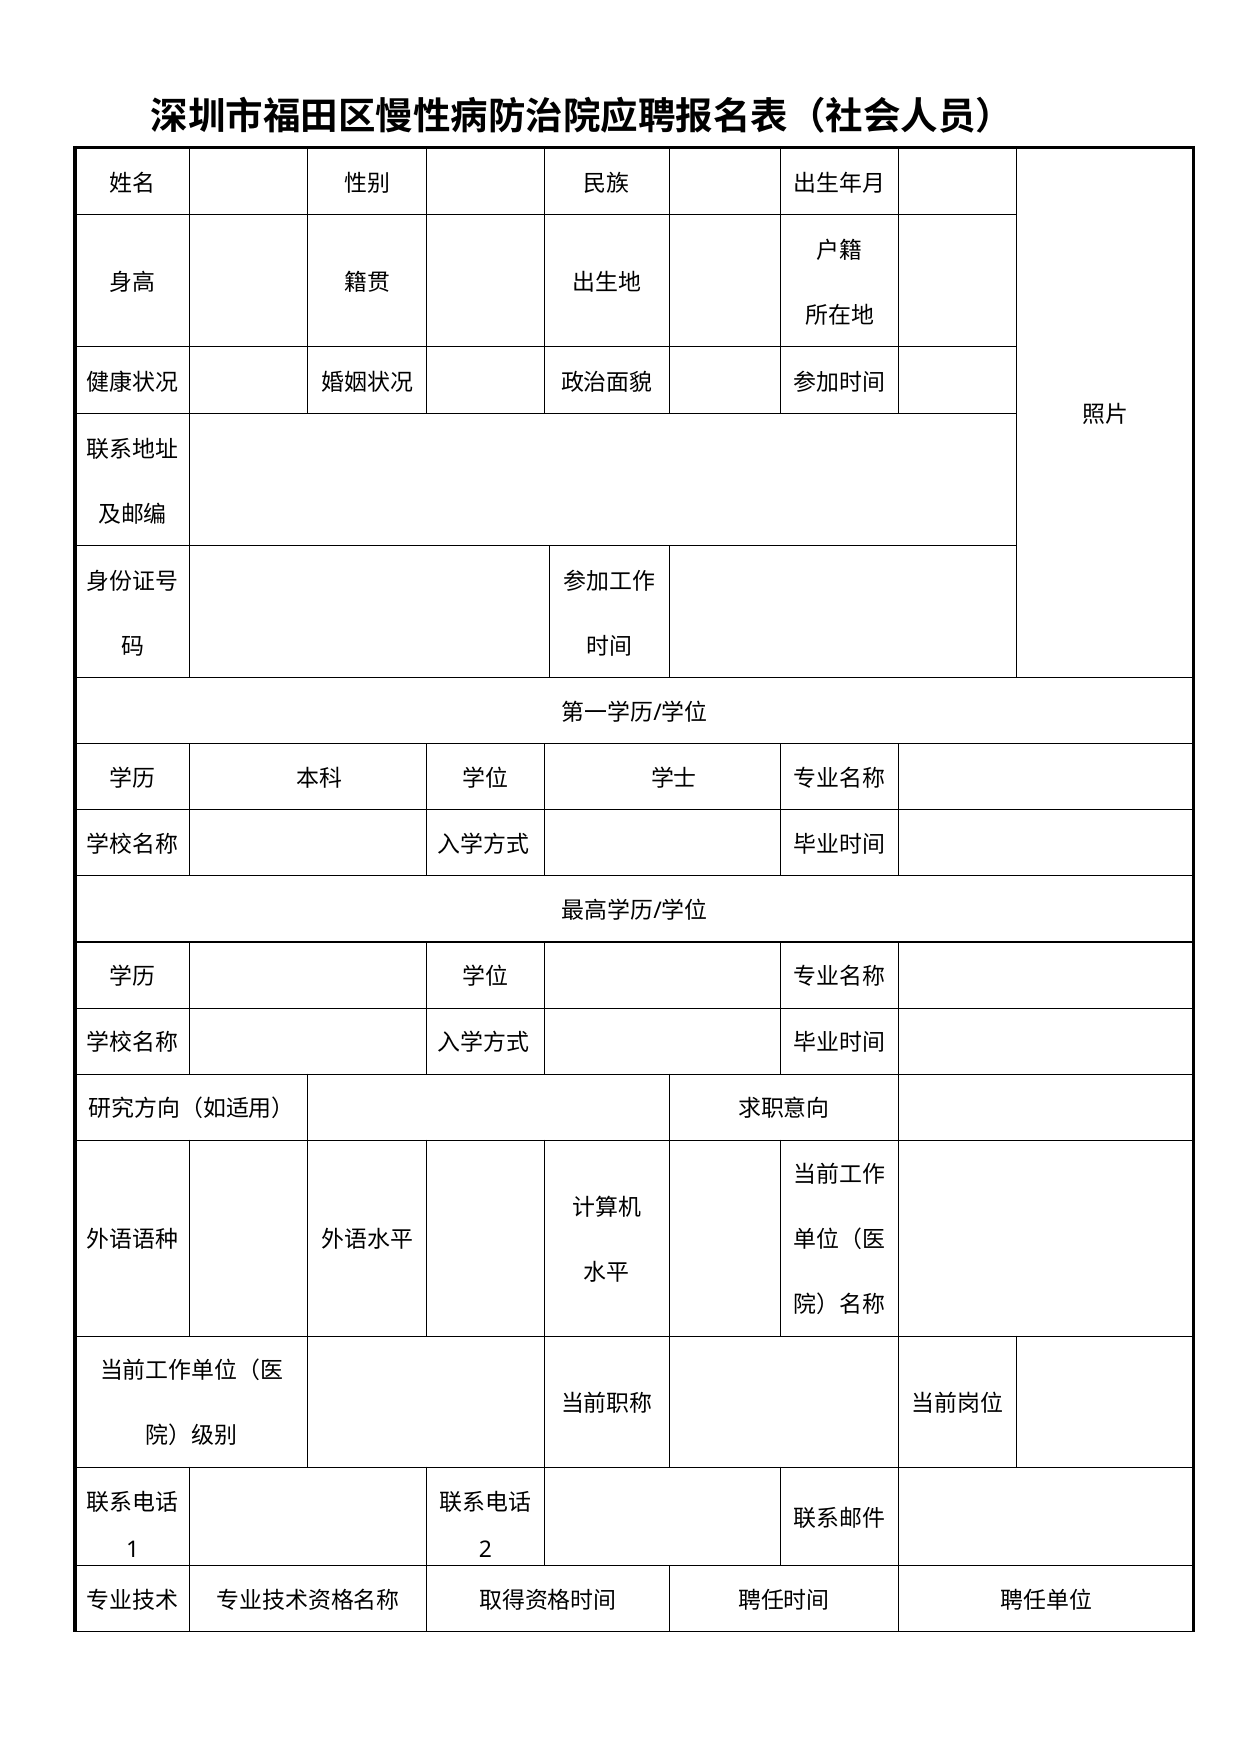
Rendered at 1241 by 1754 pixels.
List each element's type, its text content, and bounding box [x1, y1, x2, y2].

table_cell [899, 215, 1016, 346]
table_cell [190, 810, 426, 875]
table_cell 当前职称 [545, 1337, 669, 1467]
table_cell 入学方式 [427, 810, 544, 875]
table_cell 外语语种 [77, 1141, 189, 1336]
table_cell [545, 1009, 780, 1073]
table_cell 学位 [427, 943, 544, 1007]
table_cell [427, 347, 544, 413]
table_cell 联系电话1 [77, 1468, 189, 1565]
table_cell 当前工作单位（医院）名称 [781, 1141, 898, 1336]
table_cell 最高学历/学位 [77, 876, 1192, 941]
table_cell 入学方式 [427, 1009, 544, 1073]
table_cell [190, 1141, 307, 1336]
table_cell [899, 1075, 1192, 1139]
table_cell 专业技术职务资格名称及聘任时间 [77, 1566, 189, 1631]
table_cell 参加工作时间 [550, 546, 669, 677]
table_cell 专业技术资格名称 [190, 1566, 426, 1631]
table_cell 籍贯 [308, 215, 426, 346]
table_cell 计算机 水平 [545, 1141, 669, 1336]
table_cell 求职意向 [670, 1075, 898, 1139]
table_cell 聘任单位 [899, 1566, 1192, 1631]
table_cell 学士 [545, 744, 780, 809]
table_header [427, 149, 544, 214]
table_cell 本科 [190, 744, 426, 809]
table_header 性别 [308, 149, 426, 214]
table_header 出生年月 [781, 149, 898, 214]
table_cell 学历 [77, 744, 189, 809]
table_cell [670, 215, 780, 346]
table_cell [899, 1009, 1192, 1073]
table_cell 联系地址及邮编 [77, 414, 189, 545]
table_cell [545, 943, 780, 1007]
table_cell [308, 1337, 544, 1467]
table_cell 参加时间 [781, 347, 898, 413]
table_cell [308, 1075, 669, 1139]
table_cell [190, 414, 1016, 545]
table_cell [190, 347, 307, 413]
table_header 民族 [545, 149, 669, 214]
table_cell 外语水平 [308, 1141, 426, 1336]
table_cell 户籍 所在地 [781, 215, 898, 346]
table_cell 取得资格时间 [427, 1566, 669, 1631]
table_header [190, 149, 307, 214]
table_cell [899, 744, 1192, 809]
table_header [670, 149, 780, 214]
table_cell [190, 546, 549, 677]
table_cell 学历 [77, 943, 189, 1007]
table_cell [899, 1141, 1192, 1336]
table_cell 健康状况 [77, 347, 189, 413]
table_cell 专业名称 [781, 943, 898, 1007]
table_cell 聘任时间 [670, 1566, 898, 1631]
table_header [899, 149, 1016, 214]
table_cell [190, 1009, 426, 1073]
table_cell [899, 1468, 1192, 1565]
table_cell 毕业时间 [781, 1009, 898, 1073]
table_cell [670, 347, 780, 413]
table_cell [899, 347, 1016, 413]
table_cell 身高 [77, 215, 189, 346]
table_cell [190, 1468, 426, 1565]
table_cell [545, 1468, 780, 1565]
table_cell 毕业时间 [781, 810, 898, 875]
table_cell [899, 943, 1192, 1007]
table_cell 第一学历/学位 [77, 678, 1192, 743]
table_cell 出生地 [545, 215, 669, 346]
table_cell 专业名称 [781, 744, 898, 809]
table_cell 研究方向（如适用） [77, 1075, 307, 1139]
table_cell [190, 943, 426, 1007]
table_cell 婚姻状况 [308, 347, 426, 413]
table_cell [899, 810, 1192, 875]
table_cell 联系邮件 [781, 1468, 898, 1565]
table_cell [427, 1141, 544, 1336]
table_cell [427, 215, 544, 346]
table_cell 当前工作单位（医院）级别 [77, 1337, 307, 1467]
table_header 照片 [1017, 149, 1192, 677]
table_cell 联系电话2 [427, 1468, 544, 1565]
table_cell [670, 1337, 898, 1467]
table_cell 学位 [427, 744, 544, 809]
table_cell [670, 1141, 780, 1336]
table_cell 政治面貌 [545, 347, 669, 413]
text 深圳市福田区慢性病防治院应聘报名表（社会人员） [75, 81, 1165, 146]
table_cell [545, 810, 780, 875]
table_cell [670, 546, 1016, 677]
table_header 姓名 [77, 149, 189, 214]
table_cell 学校名称 [77, 1009, 189, 1073]
table_cell 当前岗位 [899, 1337, 1016, 1467]
table_cell 身份证号码 [77, 546, 189, 677]
table_cell 学校名称 [77, 810, 189, 875]
table_cell [190, 215, 307, 346]
table_cell [1017, 1337, 1192, 1467]
